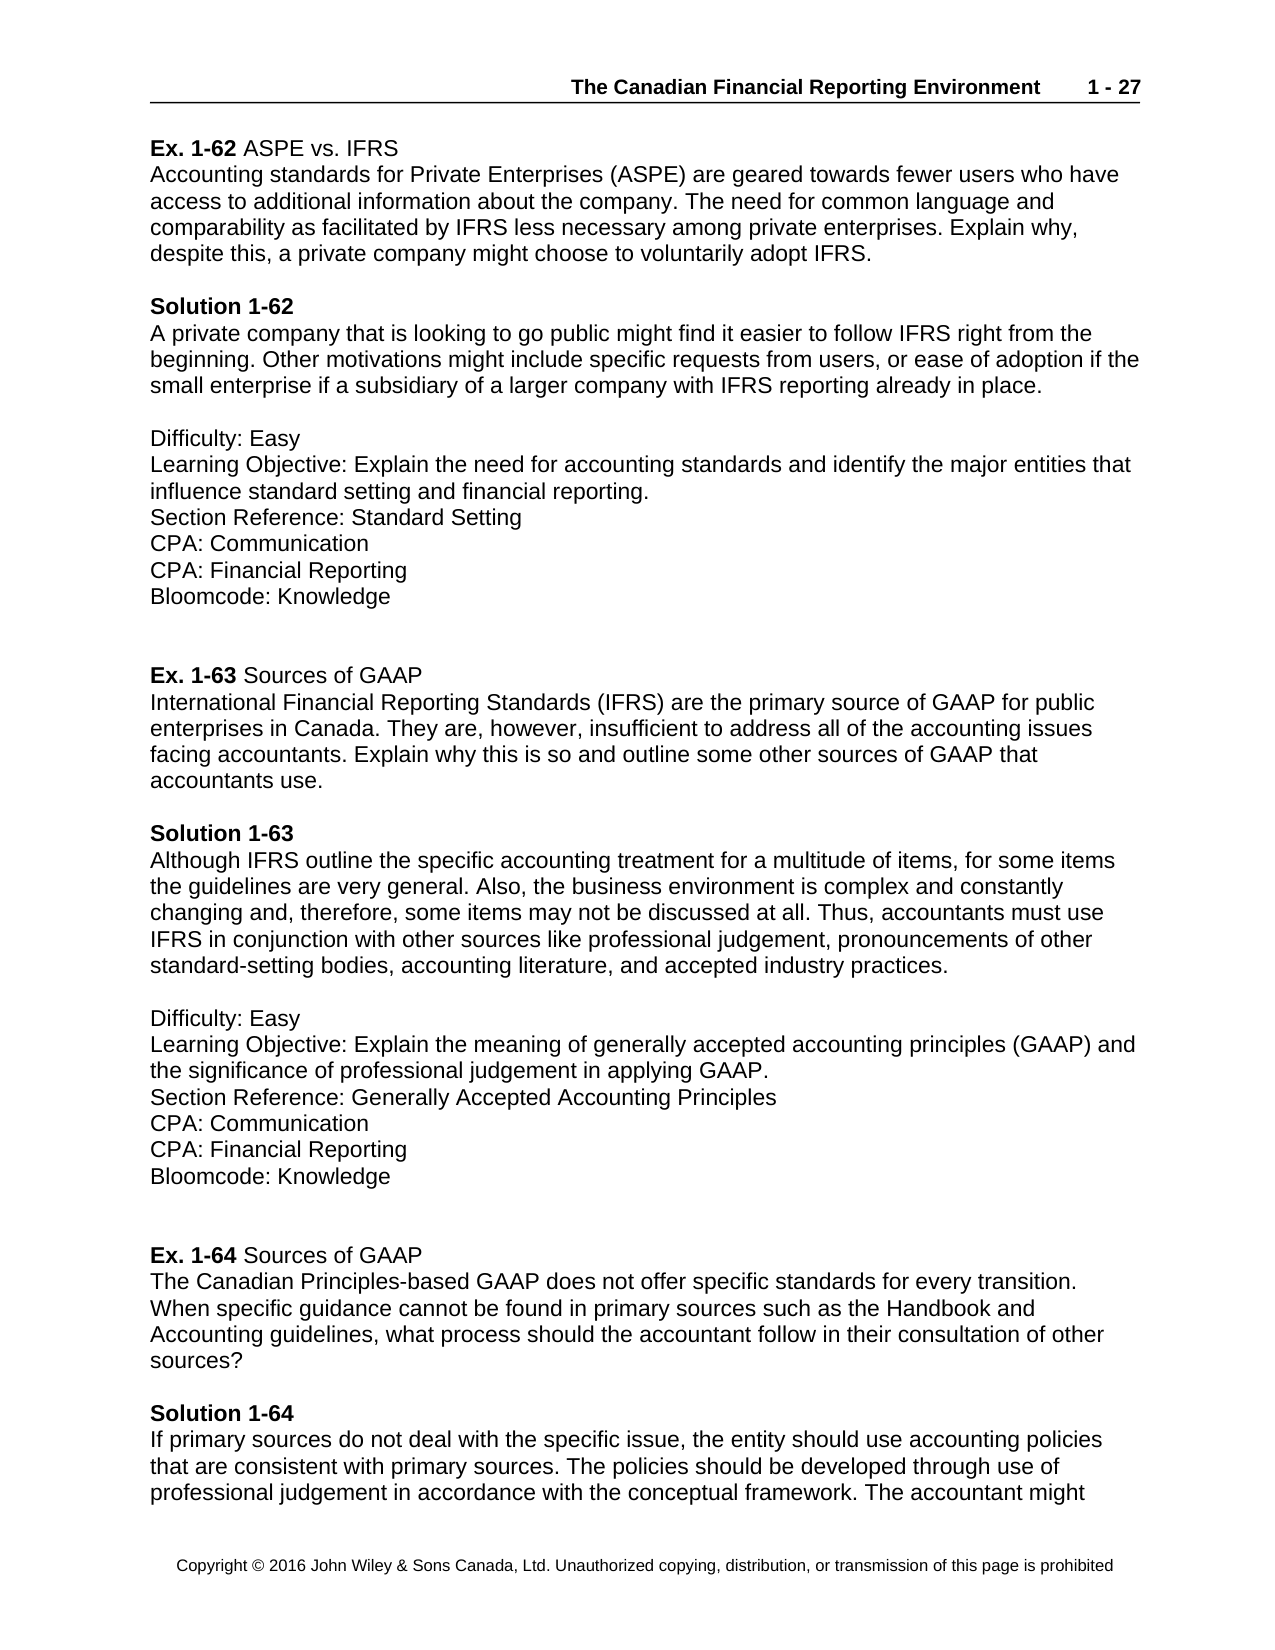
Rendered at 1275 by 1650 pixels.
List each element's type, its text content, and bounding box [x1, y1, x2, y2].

subtitle Solution 1-63 [150, 820, 1140, 847]
text Difficulty: Easy [150, 425, 1140, 451]
text Ex. 1-62 ASPE vs. IFRS [150, 135, 1140, 161]
text Section Reference: Standard Setting [150, 504, 1140, 530]
text Solution 1-64 [150, 1400, 1140, 1426]
text Accounting standards for Private Enterprises (ASPE) are geared towards fewer users who have access to additional information about the company. The need for common language and comparability as facilitated by IFRS less necessary among private enterprises. Explain why, despite this, a private company might choose to voluntarily adopt IFRS. [150, 161, 1140, 267]
text CPA: Financial Reporting [150, 557, 1140, 583]
text The Canadian Principles-based GAAP does not offer specific standards for every transition. When specific guidance cannot be found in primary sources such as the Handbook and Accounting guidelines, what process should the accountant follow in their consultation of other sources? [150, 1268, 1140, 1374]
text Solution 1-62 [150, 293, 1140, 319]
text Section Reference: Generally Accepted Accounting Principles [150, 1084, 1140, 1110]
text Ex. 1-63 Sources of GAAP [150, 662, 1140, 688]
text Bloomcode: Knowledge [150, 1163, 1140, 1189]
text Ex. 1-64 Sources of GAAP [150, 1242, 1140, 1268]
text CPA: Communication [150, 1110, 1140, 1136]
text Learning Objective: Explain the meaning of generally accepted accounting principles (GAAP) and the significance of professional judgement in applying GAAP. [150, 1031, 1140, 1084]
text A private company that is looking to go public might find it easier to follow IFRS right from the beginning. Other motivations might include specific requests from users, or ease of adoption if the small enterprise if a subsidiary of a larger company with IFRS reporting already in place. [150, 319, 1140, 398]
text Although IFRS outline the specific accounting treatment for a multitude of items, for some items the guidelines are very general. Also, the business environment is complex and constantly changing and, therefore, some items may not be discussed at all. Thus, accountants must use IFRS in conjunction with other sources like professional judgement, pronouncements of other standard-setting bodies, accounting literature, and accepted industry practices. [150, 847, 1140, 978]
text Difficulty: Easy [150, 1005, 1140, 1031]
text International Financial Reporting Standards (IFRS) are the primary source of GAAP for public enterprises in Canada. They are, however, insufficient to address all of the accounting issues facing accountants. Explain why this is so and outline some other sources of GAAP that accountants use. [150, 688, 1140, 794]
text CPA: Communication [150, 530, 1140, 557]
text CPA: Financial Reporting [150, 1136, 1140, 1163]
text Bloomcode: Knowledge [150, 583, 1140, 609]
